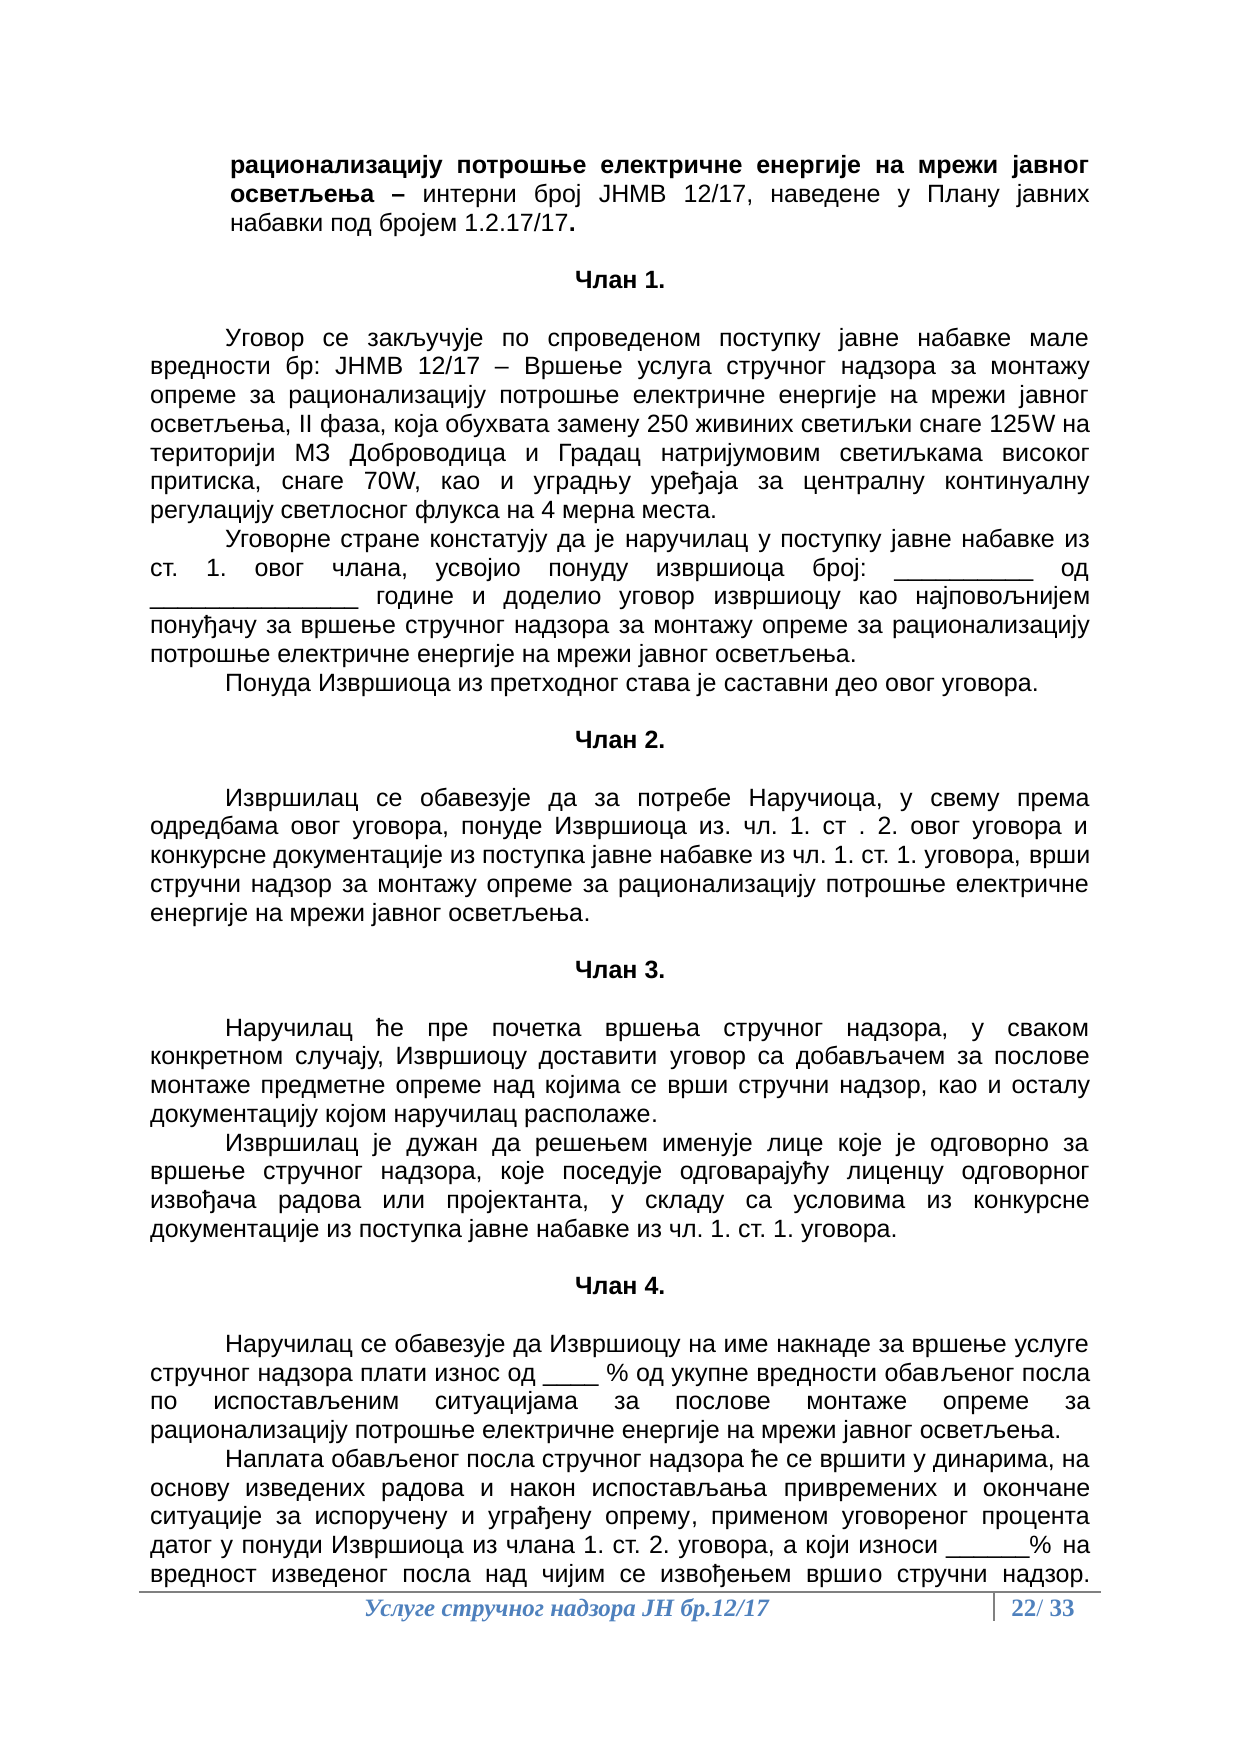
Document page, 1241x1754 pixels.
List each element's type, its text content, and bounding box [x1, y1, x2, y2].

text Извршилац се обавезује да за потребе Наручиоца, у свему према одредбама овог уговора, понуде Извршиоца из. чл. 1. ст . 2. овог уговора и конкурсне документације из поступка јавне набавке из чл. 1. ст. 1. уговора, врши стручни надзор за монтажу опреме за рационализацију потрошње електричне енергије на мрежи јавног осветљења. [150, 782, 1090, 926]
text Извршилац је дужан да решењем именује лице које је одговорно за вршење стручног надзора, које поседује одговарајућу лиценцу одговорног извођача радова или пројектанта, у складу са условима из конкурсне документације из поступка јавне набавке из чл. 1. ст. 1. уговора. [150, 1127, 1090, 1242]
text Члан 3. [150, 955, 1090, 984]
text Уговор се закључује по спроведеном поступку јавне набавке мале вредности бр: ЈНМВ 12/17 – Вршење услуга стручног надзора за монтажу опреме за рационализацију потрошње електричне енергије на мрежи јавног осветљења, II фаза, која обухвата замену 250 живиних светиљки снаге 125W на територији МЗ Доброводица и Градац натријумовим светиљкама високог притиска, снаге 70W, као и уградњу уређаја за централну континуалну регулацију светлосног флукса на 4 мерна места. [150, 322, 1090, 524]
text Наручилац се обавезује да Извршиоцу на име накнаде за вршење услуге стручног надзора плати износ од ____ % од укупне вредности обављеног посла по испостављеним ситуацијама за послове монтаже опреме за рационализацију потрошње електричне енергије на мрежи јавног осветљења. [150, 1329, 1090, 1444]
text Наручилац ће пре почетка вршења стручног надзора, у сваком конкретном случају, Извршиоцу доставити уговор са добављачем за послове монтаже предметне опреме над којима се врши стручни надзор, као и осталу документацију којом наручилац располаже. [150, 1012, 1090, 1127]
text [150, 1444, 1090, 1587]
text Уговорне стране констатују да је наручилац у поступку јавне набавке из ст. 1. овог члана, усвојио понуду извршиоца број: __________ од _______________ године и доделио уговор извршиоцу као најповољнијем понуђачу за вршење стручног надзора за монтажу опреме за рационализацију потрошње електричне енергије на мрежи јавног осветљења. [150, 524, 1090, 667]
text Члан 2. [150, 725, 1090, 754]
text Члан 1. [150, 265, 1090, 294]
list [192, 150, 1090, 236]
text Понуда Извршиоца из претходног става је саставни део овог уговора. [150, 667, 1090, 696]
text Члан 4. [150, 1271, 1090, 1300]
